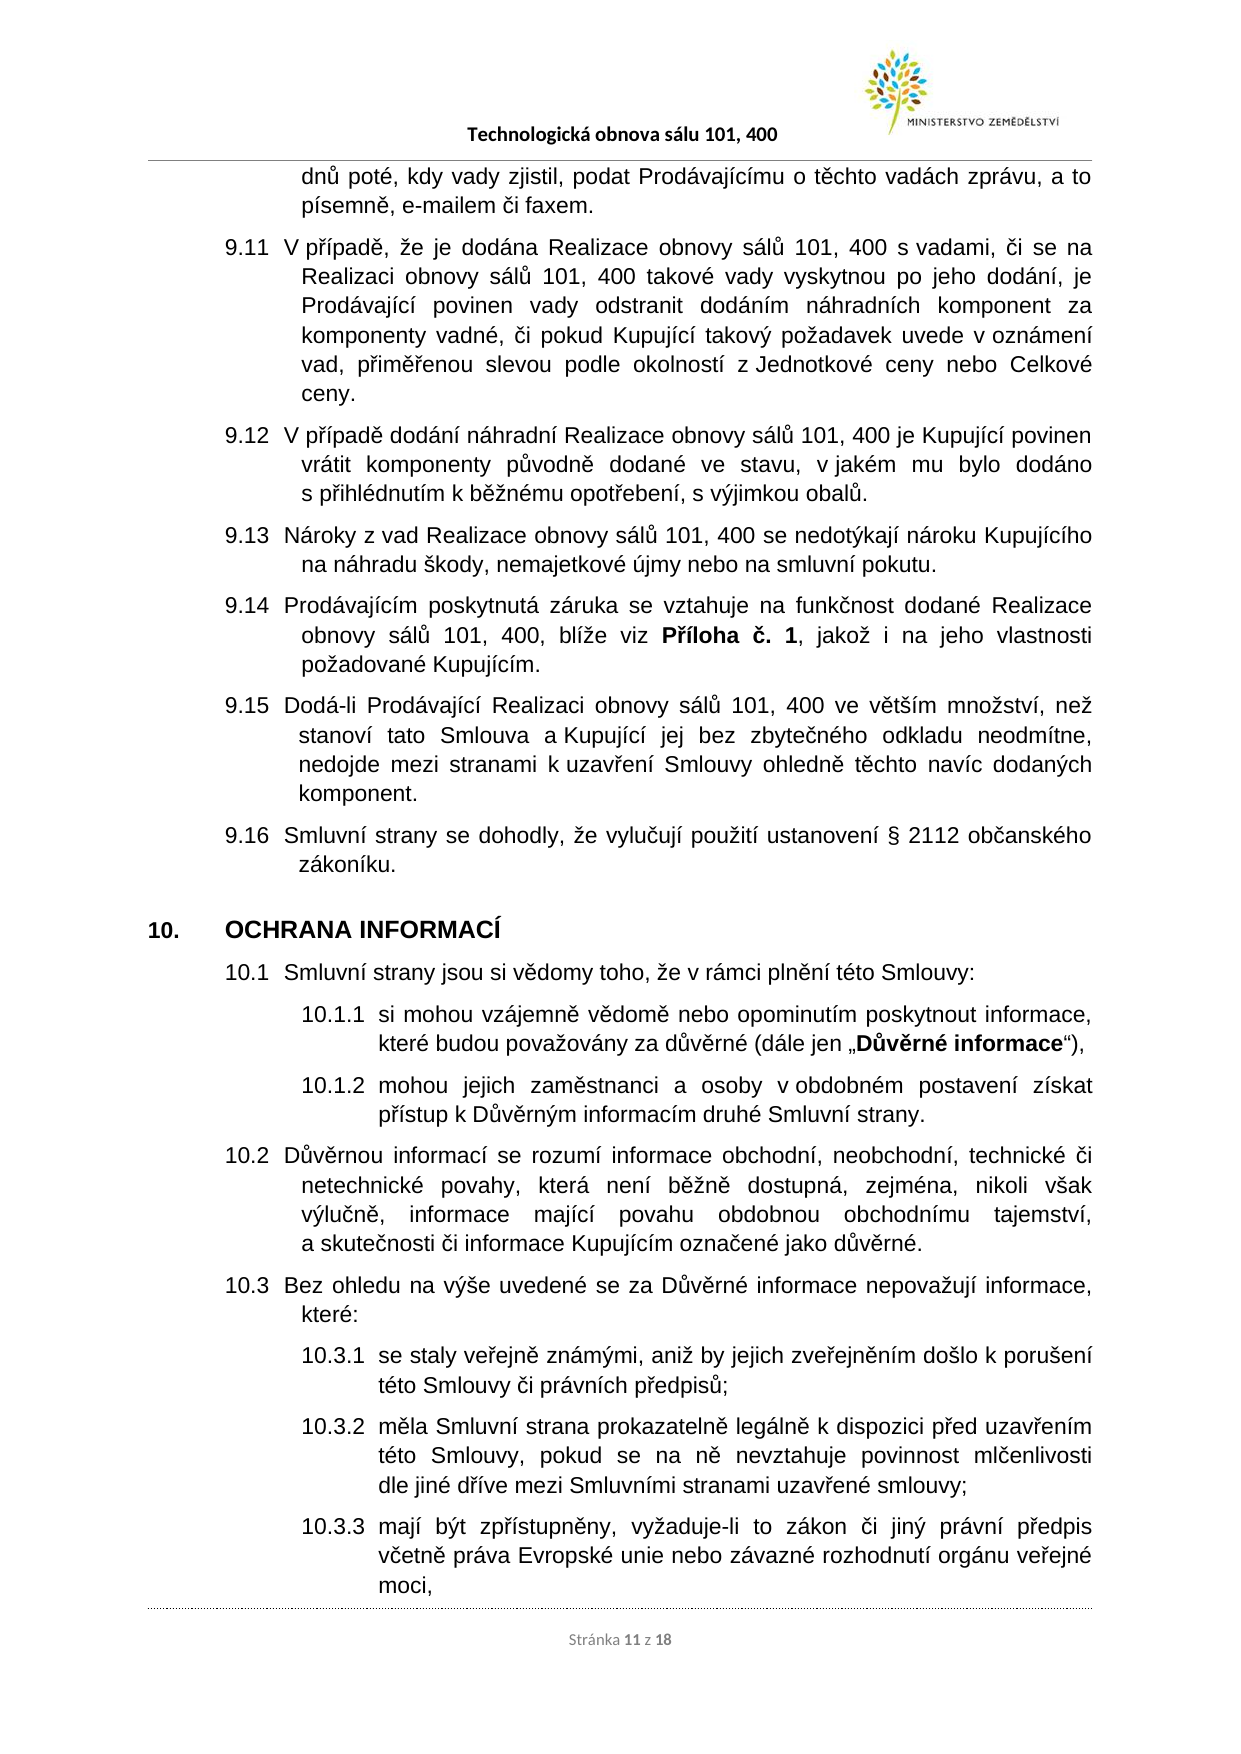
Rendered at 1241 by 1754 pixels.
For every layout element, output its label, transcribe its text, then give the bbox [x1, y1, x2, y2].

list se staly veřejně známými, aniž by jejich zveřejněním došlo k porušení této Smlouvy či právních předpisů; [301, 1341, 1092, 1399]
text Dodá-li Prodávající Realizaci obnovy sálů 101, 400 ve větším množství, než stanoví tato Smlouva a Kupující jej bez zbytečného odkladu neodmítne, nedojde mezi stranami k uzavření Smlouvy ohledně těchto navíc dodaných komponent. [224, 691, 1092, 807]
text Prodávajícím poskytnutá záruka se vztahuje na funkčnost dodané Realizace obnovy sálů 101, 400, blíže viz Příloha č. 1, jakož i na jeho vlastnosti požadované Kupujícím. [224, 591, 1092, 678]
text OCHRANA INFORMACÍ [148, 916, 1092, 945]
list si mohou vzájemně vědomě nebo opominutím poskytnout informace, které budou považovány za důvěrné (dále jen „Důvěrné informace“), [301, 999, 1092, 1057]
text V případě dodání náhradní Realizace obnovy sálů 101, 400 je Kupující povinen vrátit komponenty původně dodané ve stavu, v jakém mu bylo dodáno s přihlédnutím k běžnému opotřebení, s výjimkou obalů. [224, 420, 1092, 507]
list měla Smluvní strana prokazatelně legálně k dispozici před uzavřením této Smlouvy, pokud se na ně nevztahuje povinnost mlčenlivosti dle jiné dříve mezi Smluvními stranami uzavřené smlouvy; [301, 1411, 1092, 1499]
text V případě, že je dodána Realizace obnovy sálů 101, 400 s vadami, či se na Realizaci obnovy sálů 101, 400 takové vady vyskytnou po jeho dodání, je Prodávající povinen vady odstranit dodáním náhradních komponent za komponenty vadné, či pokud Kupující takový požadavek uvede v oznámení vad, přiměřenou slevou podle okolností z Jednotkové ceny nebo Celkové ceny. [224, 232, 1092, 407]
text Nároky z vad Realizace obnovy sálů 101, 400 se nedotýkají nároku Kupujícího na náhradu škody, nemajetkové újmy nebo na smluvní pokutu. [224, 520, 1092, 578]
list mají být zpřístupněny, vyžaduje-li to zákon či jiný právní předpis včetně práva Evropské unie nebo závazné rozhodnutí orgánu veřejné moci, [301, 1511, 1092, 1599]
list mohou jejich zaměstnanci a osoby v obdobném postavení získat přístup k Důvěrným informacím druhé Smluvní strany. [301, 1070, 1092, 1128]
picture [854, 40, 1074, 145]
text Smluvní strany se dohodly, že vylučují použití ustanovení § 2112 občanského zákoníku. [224, 820, 1092, 878]
text Důvěrnou informací se rozumí informace obchodní, neobchodní, technické či netechnické povahy, která není běžně dostupná, zejména, nikoli však výlučně, informace mající povahu obdobnou obchodnímu tajemství, a skutečnosti či informace Kupujícím označené jako důvěrné. [224, 1141, 1092, 1257]
text Smluvní strany jsou si vědomy toho, že v rámci plnění této Smlouvy: [224, 957, 1092, 986]
text Bez ohledu na výše uvedené se za Důvěrné informace nepovažují informace, které: [224, 1270, 1092, 1328]
